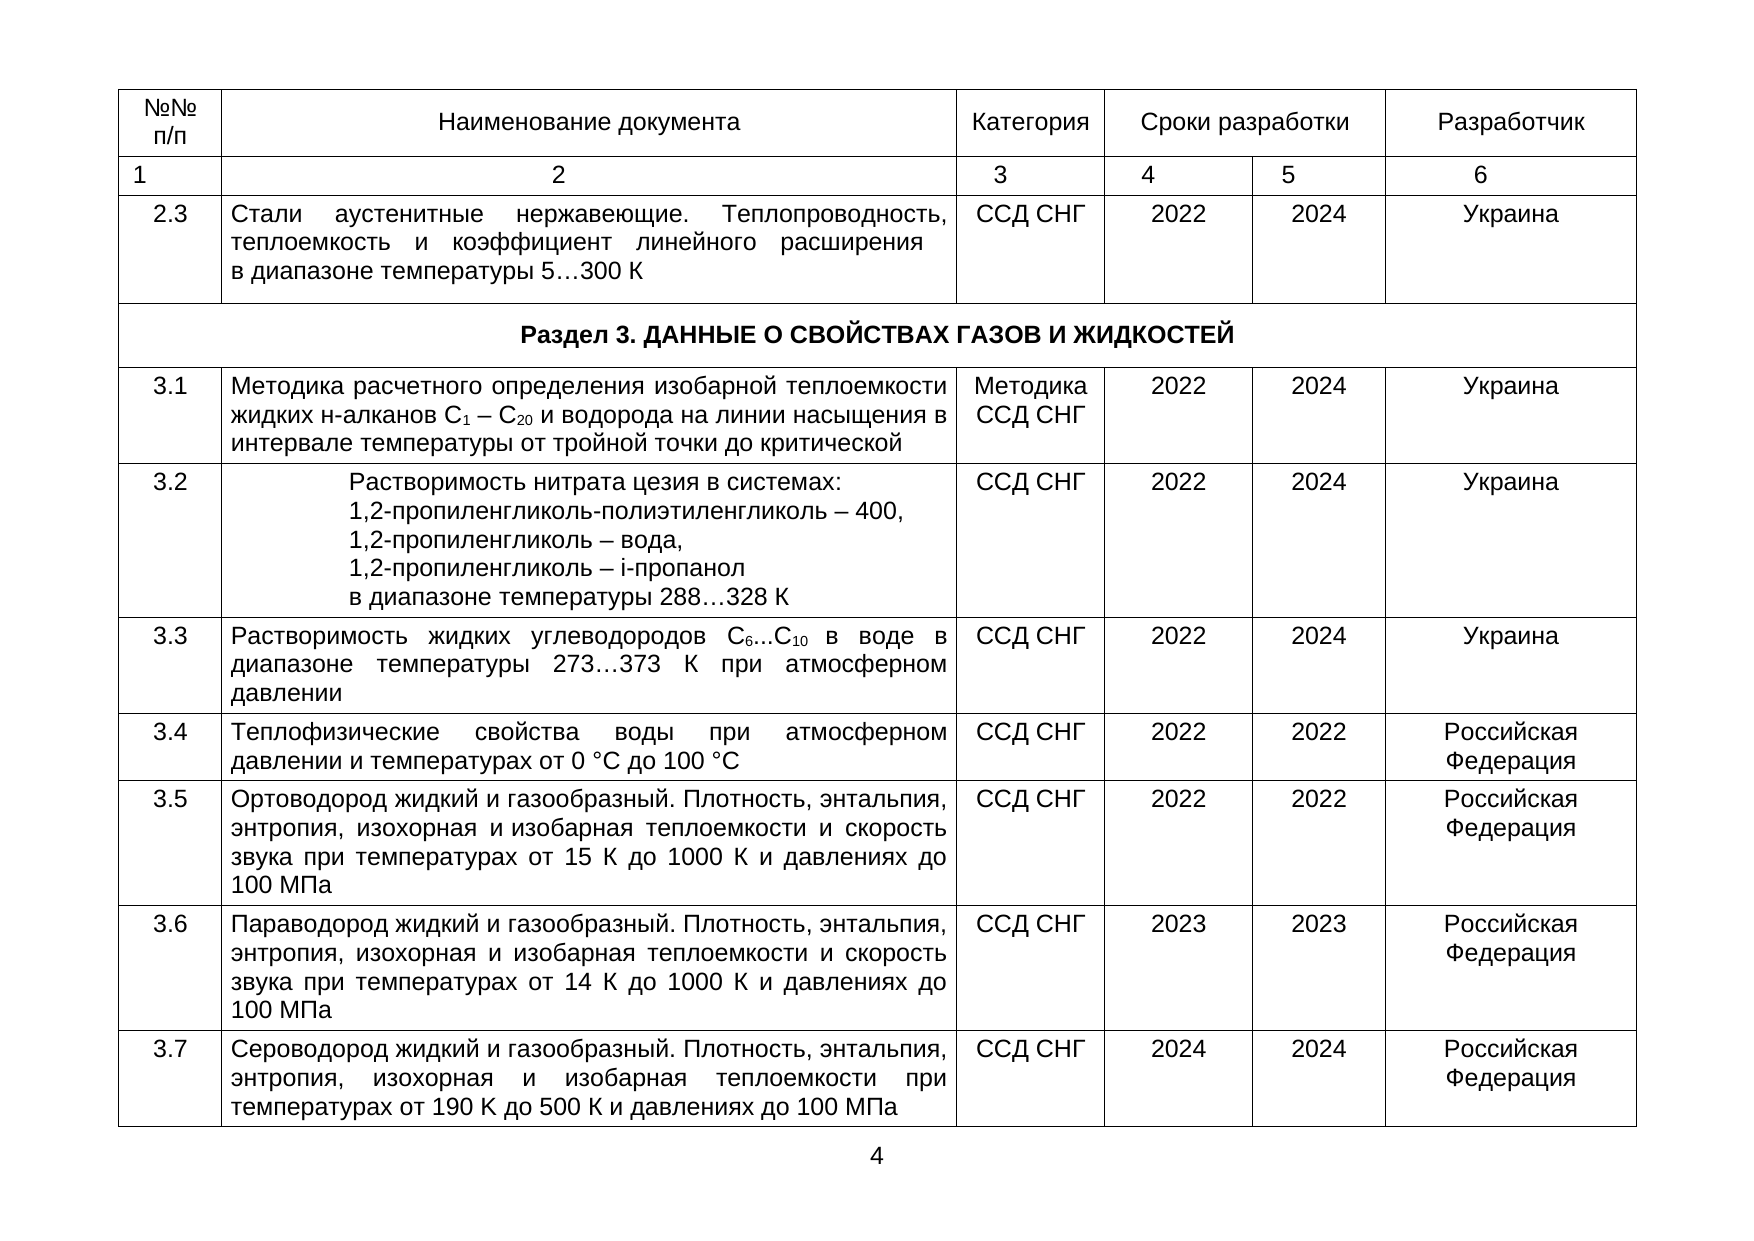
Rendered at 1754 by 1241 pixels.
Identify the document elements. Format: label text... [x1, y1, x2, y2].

table_header Наименование документа [222, 90, 956, 156]
table_cell ССД СНГ [957, 618, 1104, 713]
table_cell Российская Федерация [1386, 1031, 1636, 1126]
table_cell Российская Федерация [1386, 714, 1636, 780]
table_cell 2022 [1253, 714, 1385, 780]
table_cell ССД СНГ [957, 714, 1104, 780]
table_cell 3.1 [119, 368, 221, 463]
table_cell 3.6 [119, 906, 221, 1030]
table_cell [119, 157, 221, 195]
table_cell [1105, 157, 1252, 195]
table_cell Стали аустенитные нержавеющие. Теплопроводность, теплоемкость и коэффициент линейного расширения в диапазоне температуры 5…300 К [222, 196, 956, 303]
table_cell Параводород жидкий и газообразный. Плотность, энтальпия, энтропия, изохорная и изобарная теплоемкости и скорость звука при температурах от 14 К до 1000 К и давлениях до 100 МПа [222, 906, 956, 1030]
table_cell 2024 [1253, 464, 1385, 617]
table_header Разработчик [1386, 90, 1636, 156]
table_cell 2023 [1105, 906, 1252, 1030]
table_cell 2022 [1253, 781, 1385, 905]
table_cell 2022 [1105, 368, 1252, 463]
table_header Сроки разработки [1105, 90, 1385, 156]
table_cell [1253, 157, 1385, 195]
table_cell Методика ССД СНГ [957, 368, 1104, 463]
table_cell Украина [1386, 368, 1636, 463]
table_cell 3.2 [119, 464, 221, 617]
table_cell Ортоводород жидкий и газообразный. Плотность, энтальпия, энтропия, изохорная и изобарная теплоемкости и скорость звука при температурах от 15 К до 1000 К и давлениях до 100 МПа [222, 781, 956, 905]
table_cell [1386, 157, 1636, 195]
table_cell Российская Федерация [1386, 906, 1636, 1030]
table_cell 2022 [1105, 714, 1252, 780]
table_cell 3.3 [119, 618, 221, 713]
table_cell Украина [1386, 464, 1636, 617]
table_cell Российская Федерация [1386, 781, 1636, 905]
table_cell Теплофизические свойства воды при атмосферном давлении и температурах от 0 °C до 100 °C [222, 714, 956, 780]
table_cell 2024 [1253, 1031, 1385, 1126]
table_cell 2024 [1253, 618, 1385, 713]
table_cell 2024 [1253, 196, 1385, 303]
table_cell Растворимость нитрата цезия в системах: 1,2-пропиленгликоль-полиэтиленгликоль – 400, 1,2-пропиленгликоль – вода, 1,2-пропиленгликоль – і-пропанол в диапазоне температуры 288…328 К [222, 464, 956, 617]
table_cell ССД СНГ [957, 464, 1104, 617]
table_cell 3.5 [119, 781, 221, 905]
table_cell 2022 [1105, 196, 1252, 303]
table_cell Раздел 3. ДАННЫЕ О СВОЙСТВАХ ГАЗОВ И ЖИДКОСТЕЙ [119, 304, 1636, 367]
table_cell 2024 [1253, 368, 1385, 463]
table_header №№ п/п [119, 90, 221, 156]
table_cell [222, 157, 956, 195]
table_cell 2023 [1253, 906, 1385, 1030]
table_cell ССД СНГ [957, 196, 1104, 303]
table_cell Украина [1386, 618, 1636, 713]
table_cell 3.4 [119, 714, 221, 780]
table_cell Сероводород жидкий и газообразный. Плотность, энтальпия, энтропия, изохорная и изобарная теплоемкости при температурах от 190 K до 500 К и давлениях до 100 МПа [222, 1031, 956, 1126]
table_header Категория [957, 90, 1104, 156]
table_cell 2022 [1105, 781, 1252, 905]
table_cell Растворимость жидких углеводородов С6...С10 в воде в диапазоне температуры 273…373 К при атмосферном давлении [222, 618, 956, 713]
table_cell [957, 157, 1104, 195]
table_cell 2.3 [119, 196, 221, 303]
table_cell 2024 [1105, 1031, 1252, 1126]
table_cell Методика расчетного определения изобарной теплоемкости жидких н-алканов С1 – С20 и водорода на линии насыщения в интервале температуры от тройной точки до критической [222, 368, 956, 463]
table_cell 2022 [1105, 618, 1252, 713]
table_cell 3.7 [119, 1031, 221, 1126]
table_cell ССД СНГ [957, 906, 1104, 1030]
table_cell ССД СНГ [957, 781, 1104, 905]
table_cell 2022 [1105, 464, 1252, 617]
table_cell ССД СНГ [957, 1031, 1104, 1126]
table_cell Украина [1386, 196, 1636, 303]
